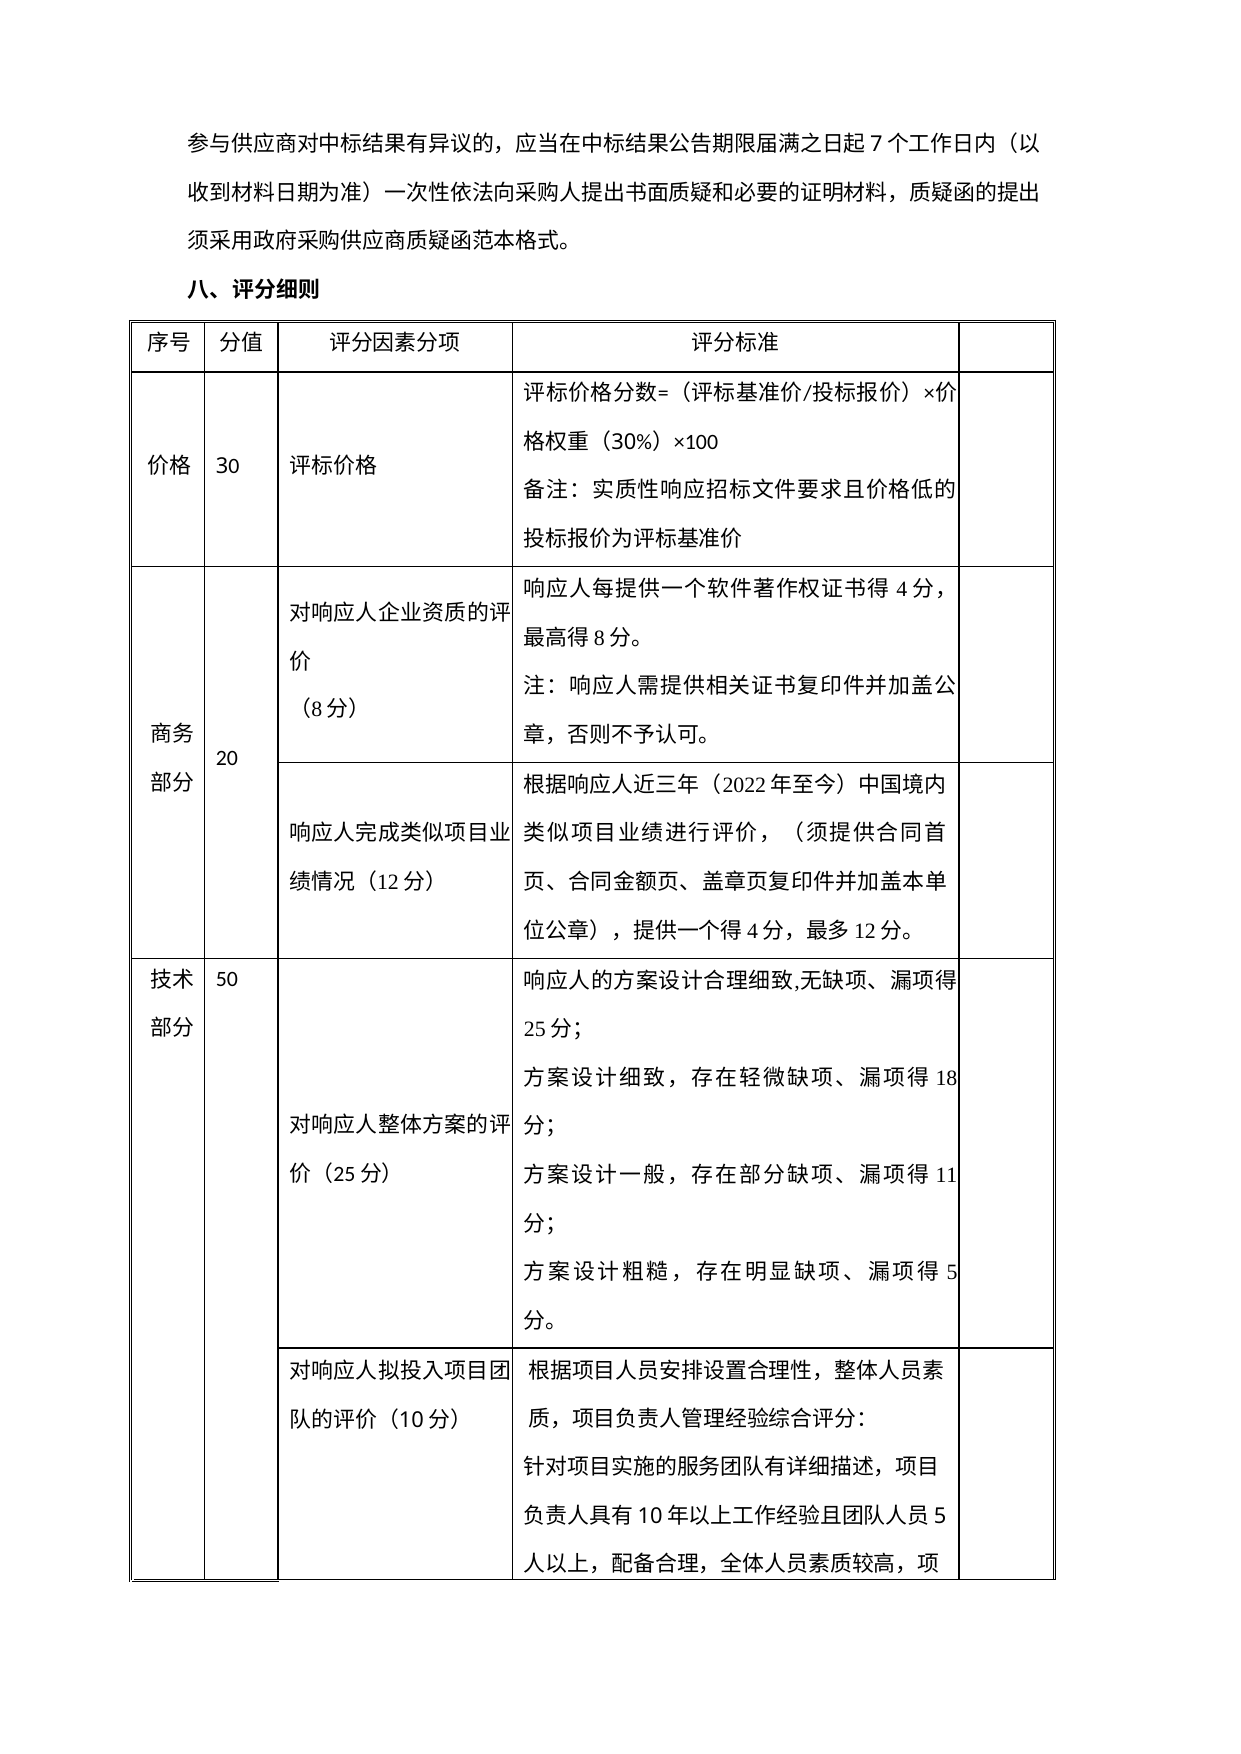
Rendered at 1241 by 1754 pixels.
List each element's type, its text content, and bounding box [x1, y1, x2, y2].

table_cell 评标价格分数=（评标基准价/投标报价）×价格权重（30%）×100 备注：实质性响应招标文件要求且价格低的投标报价为评标基准价 [513, 373, 958, 566]
list 评分细则 [187, 271, 1053, 304]
table_cell [960, 763, 1053, 957]
table_header 分值 [205, 323, 277, 371]
table_cell [960, 373, 1053, 566]
table_cell 响应人每提供一个软件著作权证书得4分，最高得8分。 注：响应人需提供相关证书复印件并加盖公章，否则不予认可。 [513, 567, 958, 761]
table_cell 价格 [132, 373, 204, 566]
table_cell 对响应人企业资质的评价 （8分） [279, 567, 512, 761]
table_cell 响应人的方案设计合理细致,无缺项、漏项得25分； 方案设计细致，存在轻微缺项、漏项得18分； 方案设计一般，存在部分缺项、漏项得11分； 方案设计粗糙，存在明显缺项、漏项得5分。 [513, 959, 958, 1347]
table_cell 响应人完成类似项目业绩情况（12分） [279, 763, 512, 957]
table_header [960, 323, 1053, 371]
table_cell 根据响应人近三年（2022年至今）中国境内类似项目业绩进行评价，（须提供合同首页、合同金额页、盖章页复印件并加盖本单位公章），提供一个得4分，最多12分。 [513, 763, 958, 957]
table_cell 30 [205, 373, 277, 566]
table_cell 50 [205, 959, 277, 1578]
table_cell 技术部分 [132, 959, 204, 1578]
table_header 评分因素分项 [279, 323, 512, 371]
table_cell [960, 1349, 1053, 1578]
table_header 评分标准 [513, 323, 958, 371]
text 参与供应商对中标结果有异议的，应当在中标结果公告期限届满之日起7个工作日内（以收到材料日期为准）一次性依法向采购人提出书面质疑和必要的证明材料，质疑函的提出须采用政府采购供应商质疑函范本格式。 [187, 126, 1053, 256]
table_header 序号 [132, 323, 204, 371]
table_cell [960, 567, 1053, 761]
table_cell [960, 959, 1053, 1347]
table_cell 对响应人拟投入项目团队的评价（10分） [279, 1349, 512, 1578]
table_cell 商务部分 [132, 567, 204, 957]
table_cell 对响应人整体方案的评价（25分） [279, 959, 512, 1347]
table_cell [513, 1349, 958, 1578]
table_cell 评标价格 [279, 373, 512, 566]
table_cell 20 [205, 567, 277, 957]
